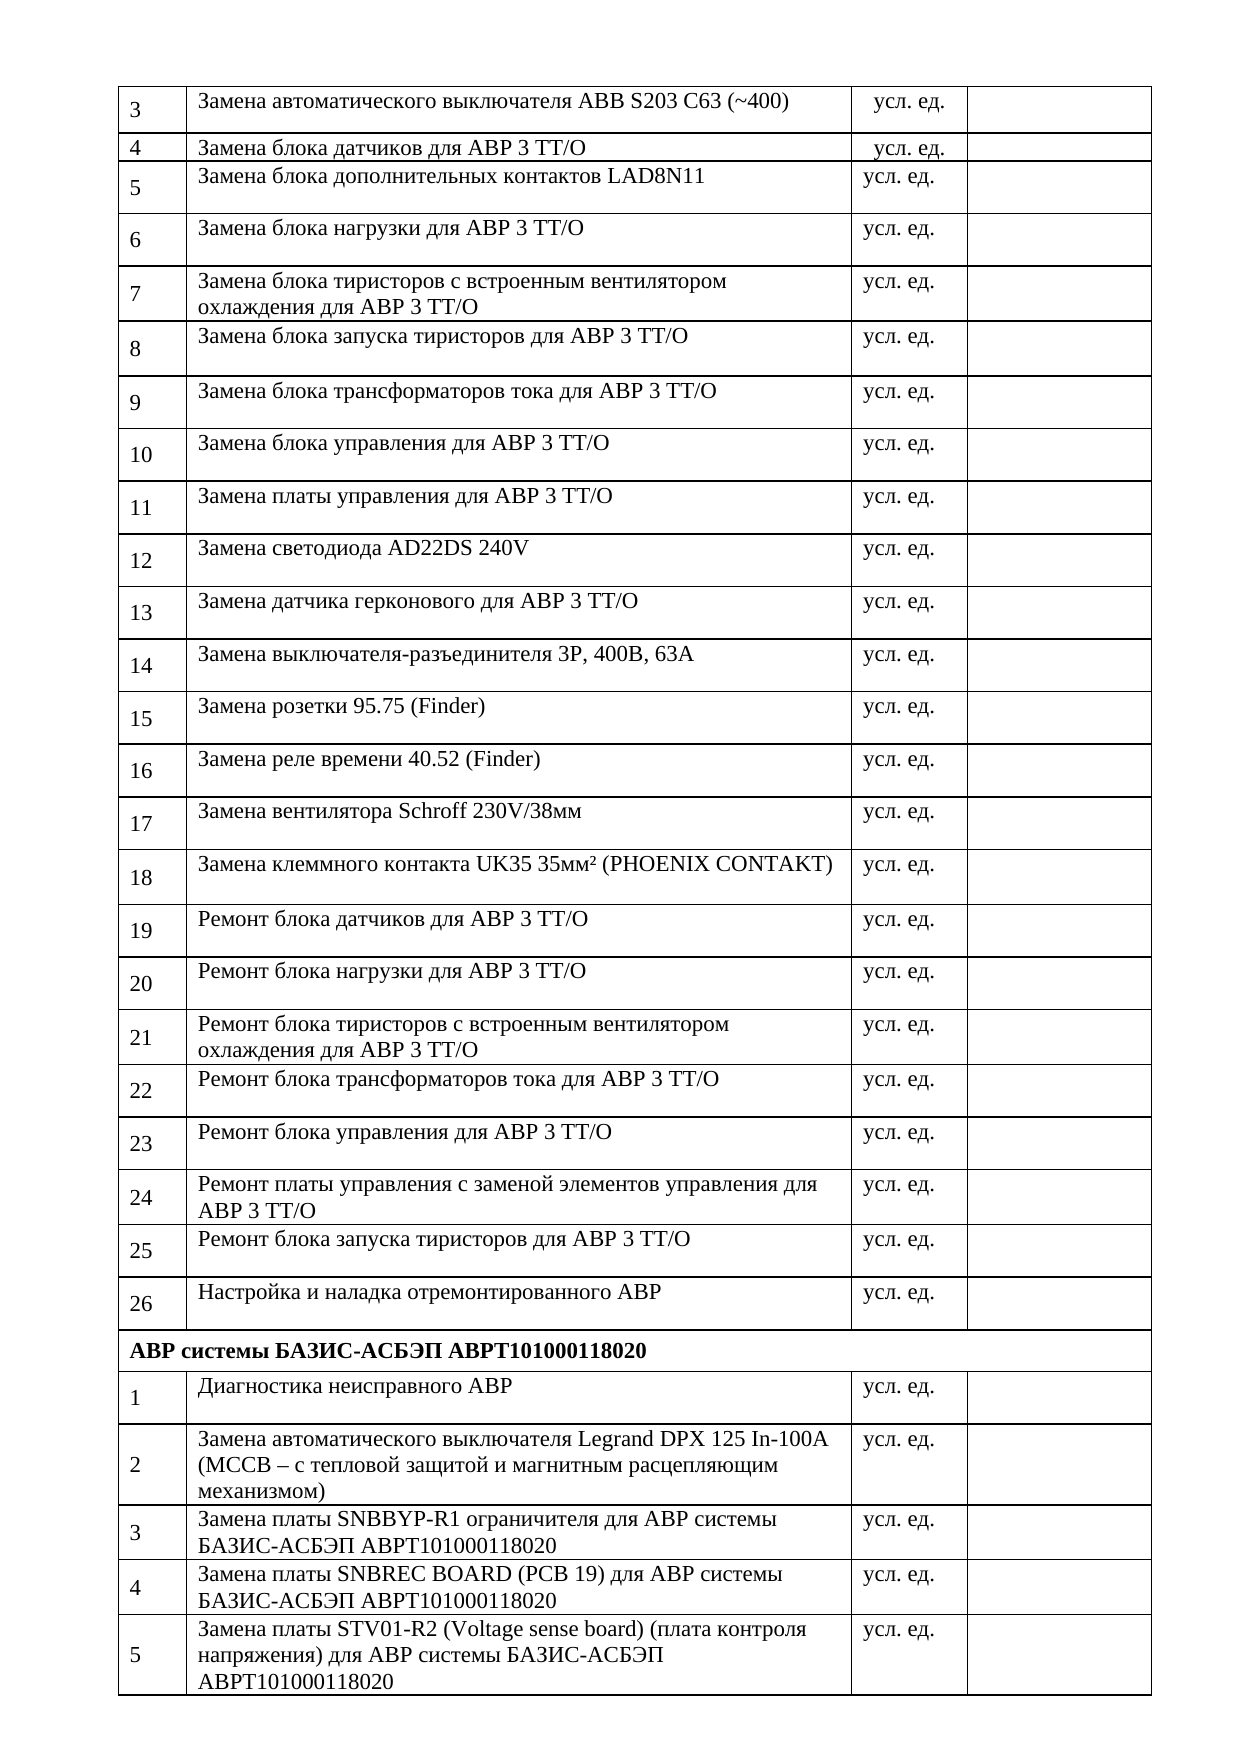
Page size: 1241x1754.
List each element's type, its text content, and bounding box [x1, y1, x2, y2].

table_cell усл. ед. [852, 1065, 967, 1116]
table_cell 12 [119, 535, 186, 586]
table_cell Ремонт платы управления с заменой элементов управления для АВР 3 ТТ/О [187, 1170, 851, 1224]
table_cell усл. ед. [852, 905, 967, 956]
table_cell [968, 587, 1151, 638]
table_cell Замена вентилятора Schroff 230V/38мм [187, 798, 851, 848]
table_cell 3 [119, 87, 186, 132]
table_cell Замена блока датчиков для АВР 3 ТТ/О [187, 134, 851, 160]
table_cell 23 [119, 1118, 186, 1169]
table_cell Замена платы STV01-R2 (Voltage sense board) (плата контроля напряжения) для АВР системы БАЗИС-АСБЭП АВРТ101000118020 [187, 1615, 851, 1694]
table_cell Замена платы управления для АВР 3 ТТ/О [187, 482, 851, 533]
table_cell [968, 87, 1151, 132]
table_cell 17 [119, 798, 186, 848]
table_cell [968, 1170, 1151, 1224]
table_cell 19 [119, 905, 186, 956]
table_cell 26 [119, 1278, 186, 1329]
table_cell Ремонт блока нагрузки для АВР 3 ТТ/О [187, 958, 851, 1009]
table_cell [968, 1118, 1151, 1169]
table_cell усл. ед. [852, 1118, 967, 1169]
table_cell Замена блока запуска тиристоров для АВР 3 ТТ/О [187, 322, 851, 375]
table_cell [968, 162, 1151, 213]
table_cell усл. ед. [852, 958, 967, 1009]
table_cell 9 [119, 377, 186, 428]
table_cell Замена датчика герконового для АВР 3 ТТ/О [187, 587, 851, 638]
table_cell [968, 267, 1151, 320]
table_cell 20 [119, 958, 186, 1009]
table_cell 18 [119, 850, 186, 903]
table_cell Ремонт блока тиристоров с встроенным вентилятором охлаждения для АВР 3 ТТ/О [187, 1010, 851, 1063]
table_cell усл. ед. [852, 1170, 967, 1224]
table_cell усл. ед. [852, 162, 967, 213]
table_cell [968, 640, 1151, 691]
table_cell [968, 1372, 1151, 1423]
table_cell усл. ед. [852, 850, 967, 903]
table_cell [968, 850, 1151, 903]
table_cell 25 [119, 1225, 186, 1276]
table_cell Ремонт блока управления для АВР 3 ТТ/О [187, 1118, 851, 1169]
table_cell 1 [119, 1372, 186, 1423]
table_cell 4 [119, 1560, 186, 1614]
table_cell Диагностика неисправного АВР [187, 1372, 851, 1423]
table_cell 15 [119, 692, 186, 743]
table_cell усл. ед. [852, 1225, 967, 1276]
table_cell [968, 692, 1151, 743]
table_cell усл. ед. [852, 745, 967, 796]
table_cell Замена реле времени 40.52 (Finder) [187, 745, 851, 796]
table_cell Замена блока управления для АВР 3 ТТ/О [187, 429, 851, 480]
table_cell [968, 958, 1151, 1009]
table_cell 13 [119, 587, 186, 638]
table_cell усл. ед. [852, 482, 967, 533]
table_cell 5 [119, 162, 186, 213]
table_cell [968, 745, 1151, 796]
table_cell 4 [119, 134, 186, 160]
table_cell усл. ед. [852, 692, 967, 743]
table_cell 6 [119, 214, 186, 265]
table_cell Замена платы SNBBYP-R1 ограничителя для АВР системы БАЗИС-АСБЭП АВРТ101000118020 [187, 1506, 851, 1559]
table_cell Замена автоматического выключателя Legrand DPX 125 In-100A (МССВ – с тепловой защитой и магнитным расцепляющим механизмом) [187, 1425, 851, 1504]
table_cell [968, 1560, 1151, 1614]
table_cell [968, 1065, 1151, 1116]
table_cell 24 [119, 1170, 186, 1224]
table_cell 8 [119, 322, 186, 375]
table_cell Замена блока тиристоров с встроенным вентилятором охлаждения для АВР 3 ТТ/О [187, 267, 851, 320]
table_cell Замена блока трансформаторов тока для АВР 3 ТТ/О [187, 377, 851, 428]
table_cell усл. ед. [852, 267, 967, 320]
table_cell [968, 1615, 1151, 1694]
table_cell Замена розетки 95.75 (Finder) [187, 692, 851, 743]
table_cell усл. ед. [852, 1425, 967, 1504]
table_cell усл. ед. [852, 87, 967, 132]
table_cell Ремонт блока трансформаторов тока для АВР 3 ТТ/О [187, 1065, 851, 1116]
table_cell Замена платы SNBREC BOARD (PCB 19) для АВР системы БАЗИС-АСБЭП АВРТ101000118020 [187, 1560, 851, 1614]
table_cell 21 [119, 1010, 186, 1063]
table_cell усл. ед. [852, 322, 967, 375]
table_cell [968, 798, 1151, 848]
table_cell усл. ед. [852, 1010, 967, 1063]
table_cell усл. ед. [852, 134, 967, 160]
table_cell усл. ед. [852, 587, 967, 638]
table_cell Замена светодиода AD22DS 240V [187, 535, 851, 586]
table_cell [968, 134, 1151, 160]
table_cell 3 [119, 1506, 186, 1559]
table_cell усл. ед. [852, 535, 967, 586]
table_cell Замена выключателя-разъединителя 3P, 400В, 63А [187, 640, 851, 691]
table_cell [968, 429, 1151, 480]
table_cell 7 [119, 267, 186, 320]
table_cell усл. ед. [852, 1560, 967, 1614]
table_cell Замена автоматического выключателя АВВ S203 C63 (~400) [187, 87, 851, 132]
table_cell [968, 1010, 1151, 1063]
table_cell усл. ед. [852, 429, 967, 480]
table_cell [968, 1225, 1151, 1276]
table_cell Ремонт блока датчиков для АВР 3 ТТ/О [187, 905, 851, 956]
table_cell Замена блока нагрузки для АВР 3 ТТ/О [187, 214, 851, 265]
table_cell [968, 322, 1151, 375]
table_cell усл. ед. [852, 1615, 967, 1694]
table_cell усл. ед. [852, 1506, 967, 1559]
table_cell 2 [119, 1425, 186, 1504]
table_cell усл. ед. [852, 1278, 967, 1329]
table_cell усл. ед. [852, 798, 967, 848]
table_cell [968, 1278, 1151, 1329]
table_cell 10 [119, 429, 186, 480]
table_cell усл. ед. [852, 377, 967, 428]
table_cell 11 [119, 482, 186, 533]
table_cell усл. ед. [852, 640, 967, 691]
table_cell Замена клеммного контакта UK35 35мм² (PHOENIX CONTAKT) [187, 850, 851, 903]
table_cell [968, 905, 1151, 956]
table_cell Ремонт блока запуска тиристоров для АВР 3 ТТ/О [187, 1225, 851, 1276]
table_cell [968, 1506, 1151, 1559]
table_cell [968, 214, 1151, 265]
table_cell [968, 535, 1151, 586]
table_cell [968, 1425, 1151, 1504]
table_cell Настройка и наладка отремонтированного АВР [187, 1278, 851, 1329]
table_cell [968, 377, 1151, 428]
table_cell 22 [119, 1065, 186, 1116]
table_cell [968, 482, 1151, 533]
table_cell усл. ед. [852, 1372, 967, 1423]
table_cell усл. ед. [852, 214, 967, 265]
table_cell 14 [119, 640, 186, 691]
table_cell 5 [119, 1615, 186, 1694]
table_cell Замена блока дополнительных контактов LAD8N11 [187, 162, 851, 213]
table_cell АВР системы БАЗИС-АСБЭП АВРТ101000118020 [119, 1331, 1151, 1371]
table_cell 16 [119, 745, 186, 796]
